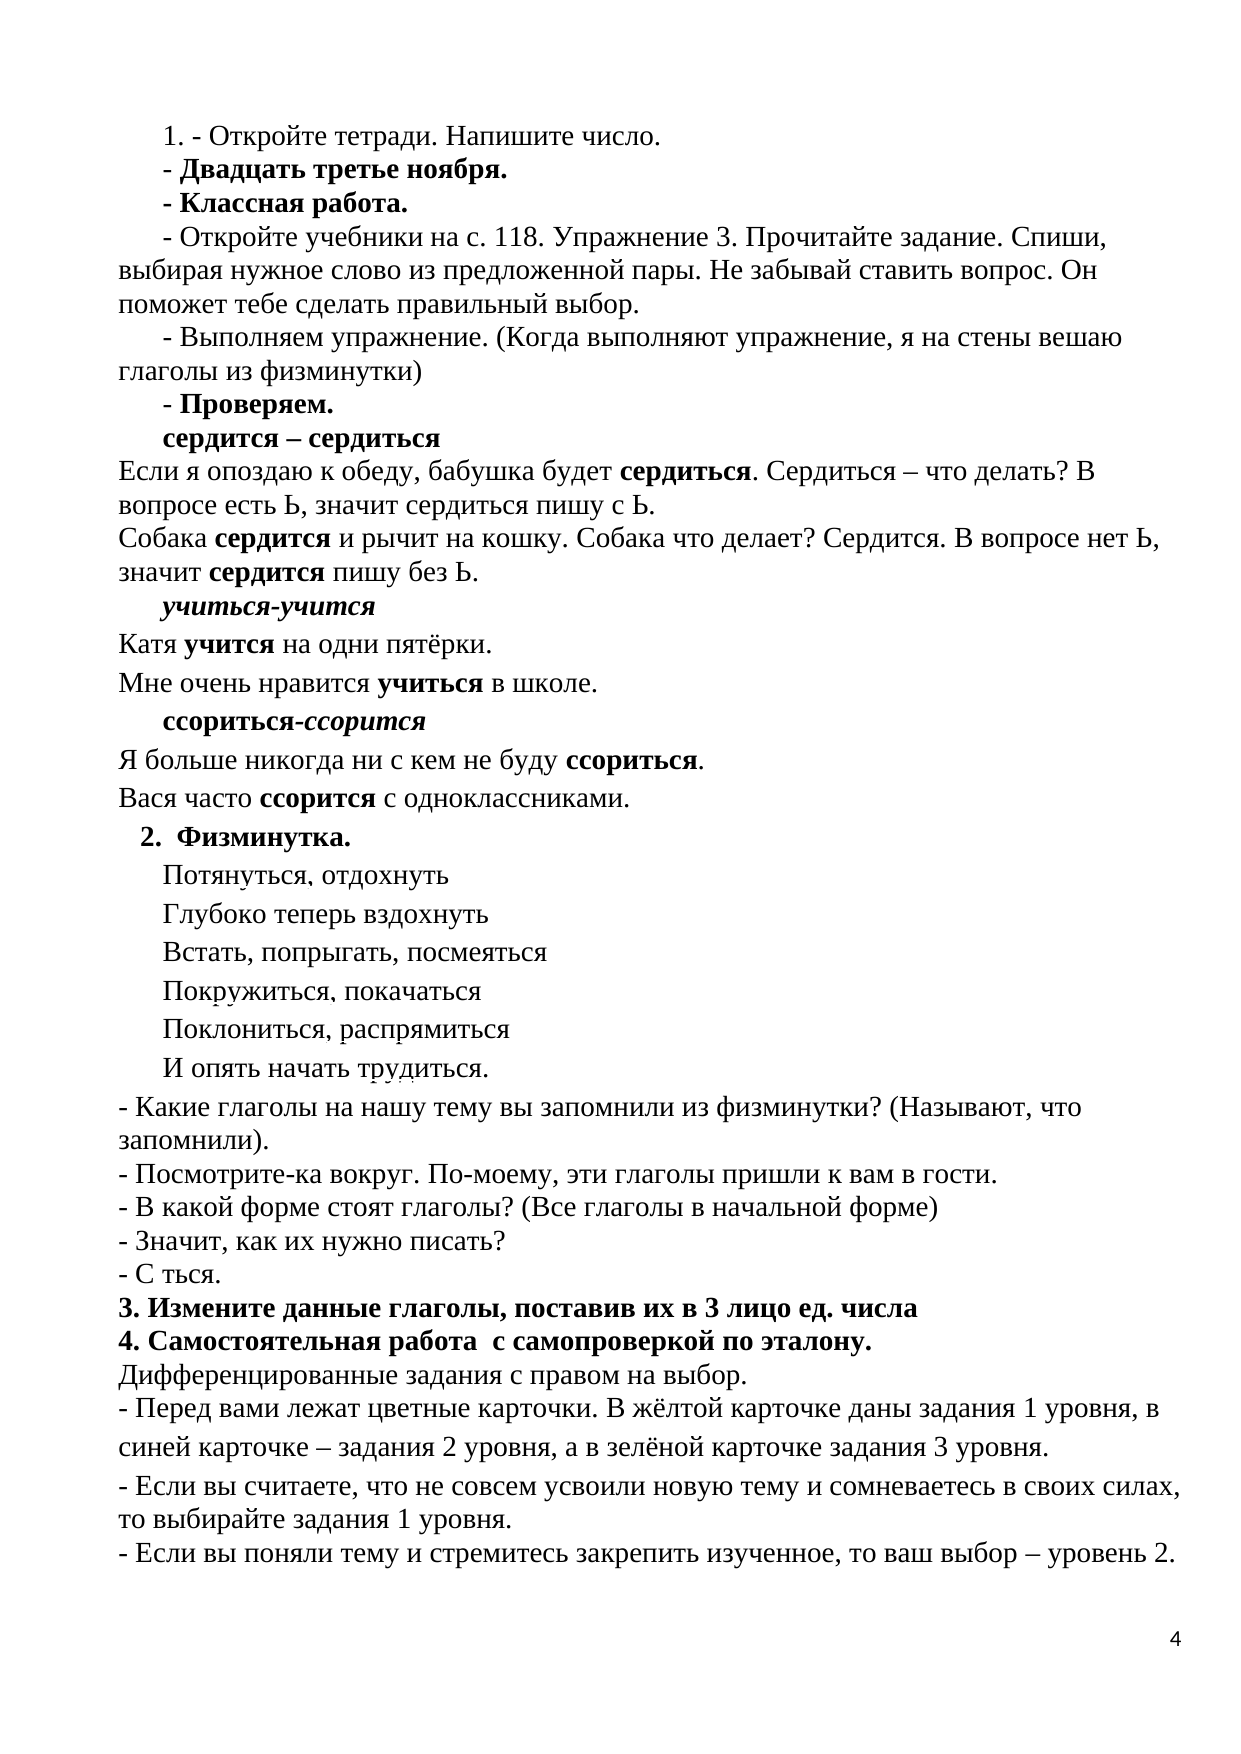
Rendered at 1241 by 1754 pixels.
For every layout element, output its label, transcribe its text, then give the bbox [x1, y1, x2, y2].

text - Проверяем. [118, 386, 1181, 420]
text Если я опоздаю к обеду, бабушка будет сердиться. Сердиться – что делать? В вопросе есть Ь, значит сердиться пишу с Ь. [118, 453, 1181, 521]
text - Перед вами лежат цветные карточки. В жёлтой карточке даны задания 1 уровня, в синей карточке – задания 2 уровня, а в зелёной карточке задания 3 уровня. [118, 1391, 1181, 1463]
text - Двадцать третье ноября. [118, 152, 1181, 185]
text - Посмотрите-ка вокруг. По-моему, эти глаголы пришли к вам в гости. [118, 1156, 1181, 1189]
text 4. Самостоятельная работа с самопроверкой по эталону. [118, 1323, 1181, 1357]
text Дифференцированные задания с правом на выбор. [118, 1357, 1181, 1391]
text 2. Физминутка. [118, 819, 1181, 852]
text - Значит, как их нужно писать? [118, 1223, 1181, 1256]
text сердится – сердиться [118, 420, 1181, 453]
text - С ться. [118, 1256, 1181, 1290]
text - Какие глаголы на нашу тему вы запомнили из физминутки? (Называют, что запомнили). [118, 1089, 1181, 1156]
text Встать, попрыгать, посмеяться [118, 934, 1181, 968]
text - В какой форме стоят глаголы? (Все глаголы в начальной форме) [118, 1189, 1181, 1223]
text - Если вы считаете, что не совсем усвоили новую тему и сомневаетесь в своих силах, то выбирайте задания 1 уровня. [118, 1468, 1181, 1535]
text - Откройте учебники на с. 118. Упражнение 3. Прочитайте задание. Спиши, выбирая нужное слово из предложенной пары. Не забывай ставить вопрос. Он поможет тебе сделать правильный выбор. [118, 219, 1181, 319]
text И опять начать трудиться. [118, 1050, 1181, 1084]
text учиться-учится Катя учится на одни пятёрки. Мне очень нравится учиться в школе. [118, 588, 1181, 698]
text ссориться-ссорится Я больше никогда ни с кем не буду ссориться. Вася часто ссорится с одноклассниками. [118, 703, 1181, 814]
text Поклониться, распрямиться [118, 1012, 1181, 1045]
text 3. Измените данные глаголы, поставив их в 3 лицо ед. числа [118, 1290, 1181, 1323]
text - Выполняем упражнение. (Когда выполняют упражнение, я на стены вешаю глаголы из физминутки) [118, 319, 1181, 386]
text Покружиться, покачаться [118, 973, 1181, 1007]
text Глубоко теперь вздохнуть [118, 896, 1181, 929]
text - Если вы поняли тему и стремитесь закрепить изученное, то ваш выбор – уровень 2. [118, 1535, 1181, 1568]
text Потянуться, отдохнуть [118, 857, 1181, 891]
text Собака сердится и рычит на кошку. Собака что делает? Сердится. В вопросе нет Ь, значит сердится пишу без Ь. [118, 521, 1181, 588]
text - Классная работа. [118, 185, 1181, 219]
text 1. - Откройте тетради. Напишите число. [118, 118, 1181, 152]
